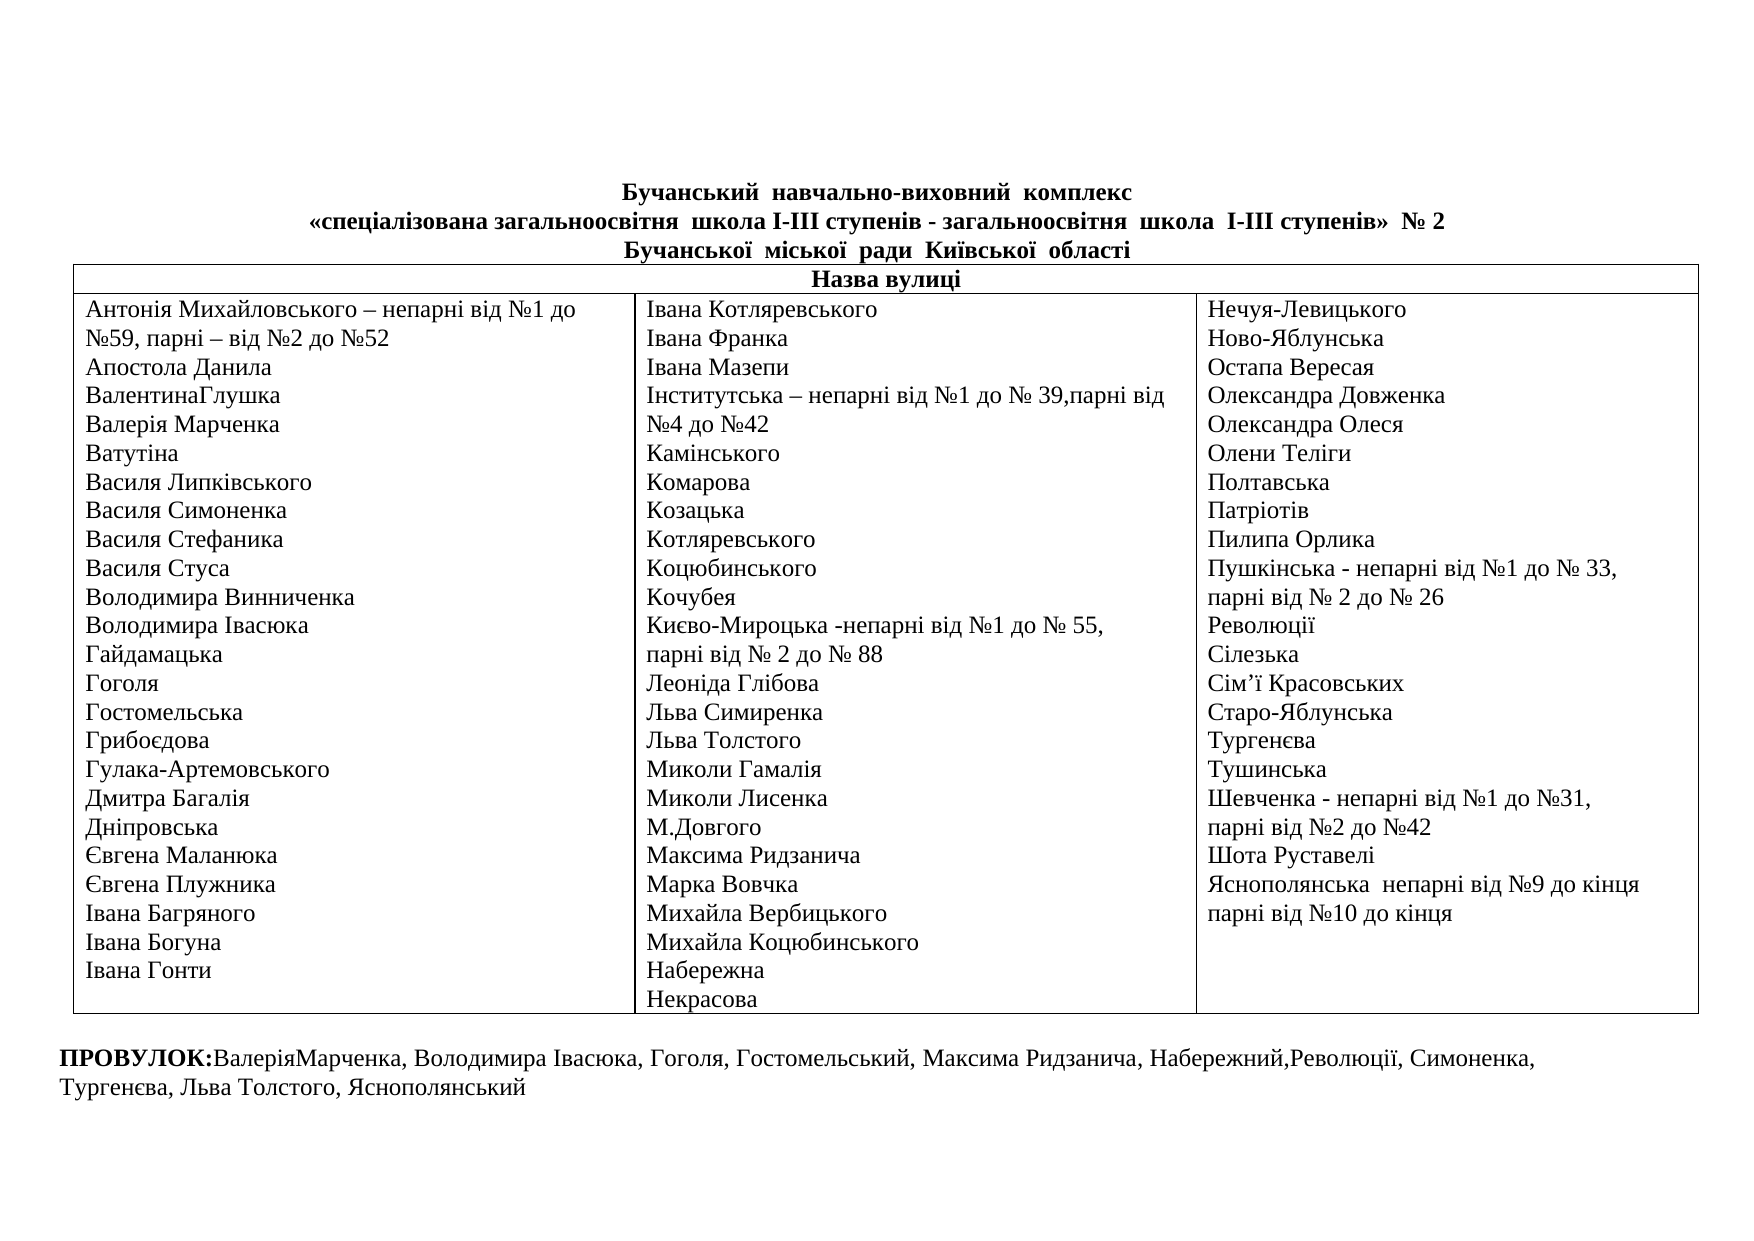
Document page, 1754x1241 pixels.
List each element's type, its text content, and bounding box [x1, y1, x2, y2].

table_cell Антонія Михайловського – непарні від №1 до №59, парні – від №2 до №52 Апостола Данила ВалентинаГлушка Валерія Марченка Ватутіна Василя Липківського Василя Симоненка Василя Стефаника Василя Стуса Володимира Винниченка Володимира Івасюка Гайдамацька Гоголя Гостомельська Грибоєдова Гулака-Артемовського Дмитра Багалія Дніпровська Євгена Маланюка Євгена Плужника Івана Багряного Івана Богуна Івана Гонти [74, 294, 634, 1013]
text Тургенєва, Льва Толстого, Яснополянський [59, 1072, 1695, 1100]
text Бучанської міської ради Київської області [59, 235, 1695, 263]
text «спеціалізована загальноосвітня школа І-ІІІ ступенів - загальноосвітня школа І-ІІІ ступенів» № 2 [59, 206, 1695, 235]
table_cell Івана Котляревського Івана Франка Івана Мазепи Інститутська – непарні від №1 до № 39,парні від №4 до №42 Камінського Комарова Козацька Котляревського Коцюбинського Кочубея Києво-Мироцька -непарні від №1 до № 55, парні від № 2 до № 88 Леоніда Глібова Льва Симиренка Льва Толстого Миколи Гамалія Миколи Лисенка М.Довгого Максима Ридзанича Марка Вовчка Михайла Вербицького Михайла Коцюбинського Набережна Некрасова [636, 294, 1196, 1013]
table_cell Нечуя-Левицького Ново-Яблунська Остапа Вересая Олександра Довженка Олександра Олеся Олени Теліги Полтавська Патріотів Пилипа Орлика Пушкінська - непарні від №1 до № 33, парні від № 2 до № 26 Революції Сілезька Сім’ї Красовських Старо-Яблунська Тургенєва Тушинська Шевченка - непарні від №1 до №31, парні від №2 до №42 Шота Руставелі Яснополянська непарні від №9 до кінця парні від №10 до кінця [1197, 294, 1698, 1013]
text ПРОВУЛОК:ВалеріяМарченка, Володимира Івасюка, Гоголя, Гостомельський, Максима Ридзанича, Набережний,Революції, Симоненка, [59, 1043, 1695, 1072]
text Бучанський навчально-виховний комплекс [59, 177, 1695, 206]
table_header Назва вулиці [74, 265, 1698, 293]
